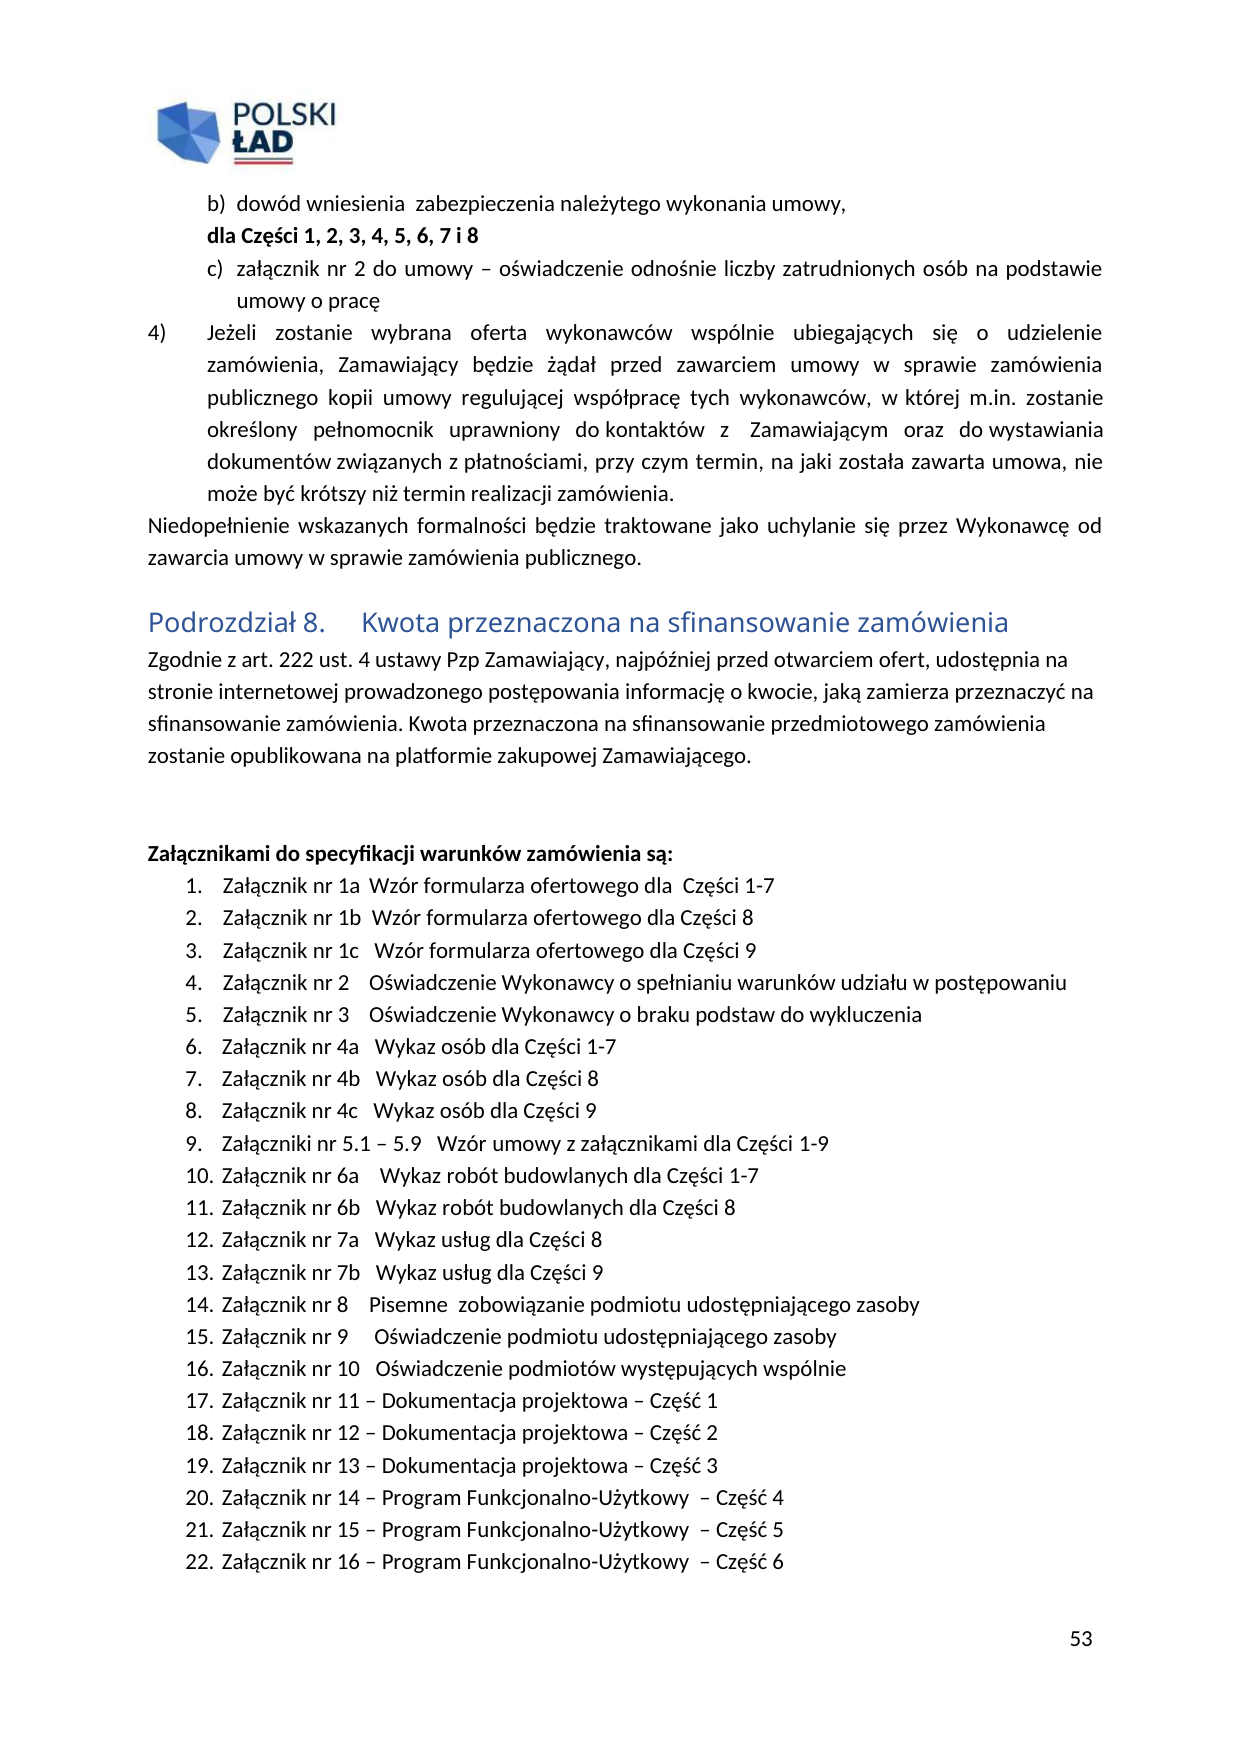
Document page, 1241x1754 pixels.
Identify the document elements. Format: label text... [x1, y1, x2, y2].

list Załącznik nr 3 Oświadczenie Wykonawcy o braku podstaw do wykluczenia [185, 1000, 1092, 1028]
list Załącznik nr 14 – Program Funkcjonalno-Użytkowy – Część 4 [185, 1483, 1092, 1511]
text Załącznikami do specyfikacji warunków zamówienia są: [148, 839, 1092, 867]
list Załącznik nr 12 – Dokumentacja projektowa – Część 2 [185, 1418, 1092, 1447]
list Załącznik nr 13 – Dokumentacja projektowa – Część 3 [185, 1451, 1092, 1479]
list Załącznik nr 1c Wzór formularza ofertowego dla Części 9 [185, 936, 1092, 964]
text Niedopełnienie wskazanych formalności będzie traktowane jako uchylanie się przez Wykonawcę od zawarcia umowy w sprawie zamówienia publicznego. [148, 511, 1104, 572]
list Załącznik nr 1b Wzór formularza ofertowego dla Części 8 [185, 903, 1092, 932]
subtitle Podrozdział 8. Kwota przeznaczona na sfinansowanie zamówienia [148, 603, 1092, 640]
list Załącznik nr 1a Wzór formularza ofertowego dla Części 1-7 [185, 871, 1092, 899]
list Załącznik nr 4b Wykaz osób dla Części 8 [185, 1064, 1092, 1092]
list Załączniki nr 5.1 – 5.9 Wzór umowy z załącznikami dla Części 1-9 [185, 1129, 1092, 1157]
list Załącznik nr 16 – Program Funkcjonalno-Użytkowy – Część 6 [185, 1547, 1092, 1575]
list załącznik nr 2 do umowy – oświadczenie odnośnie liczby zatrudnionych osób na podstawie umowy o pracę [207, 254, 1104, 314]
list Załącznik nr 7b Wykaz usług dla Części 9 [185, 1258, 1092, 1286]
list Załącznik nr 6b Wykaz robót budowlanych dla Części 8 [185, 1193, 1092, 1221]
text dla Części 1, 2, 3, 4, 5, 6, 7 i 8 [207, 222, 1104, 250]
list Jeżeli zostanie wybrana oferta wykonawców wspólnie ubiegających się o udzielenie zamówienia, Zamawiający będzie żądał przed zawarciem umowy w sprawie zamówienia publicznego kopii umowy regulującej współpracę tych wykonawców, w której m.in. zostanie określony pełnomocnik uprawniony do kontaktów z Zamawiającym oraz do wystawiania dokumentów związanych z płatnościami, przy czym termin, na jaki została zawarta umowa, nie może być krótszy niż termin realizacji zamówienia. [148, 318, 1104, 507]
list Załącznik nr 15 – Program Funkcjonalno-Użytkowy – Część 5 [185, 1515, 1092, 1543]
list dowód wniesienia zabezpieczenia należytego wykonania umowy, [207, 189, 1104, 217]
list Załącznik nr 7a Wykaz usług dla Części 8 [185, 1225, 1092, 1253]
list Załącznik nr 9 Oświadczenie podmiotu udostępniającego zasoby [185, 1322, 1092, 1350]
list Załącznik nr 11 – Dokumentacja projektowa – Część 1 [185, 1386, 1092, 1414]
list Załącznik nr 10 Oświadczenie podmiotów występujących wspólnie [185, 1354, 1092, 1382]
list Załącznik nr 4a Wykaz osób dla Części 1-7 [185, 1032, 1092, 1060]
list Załącznik nr 8 Pisemne zobowiązanie podmiotu udostępniającego zasoby [185, 1290, 1092, 1318]
text Zgodnie z art. 222 ust. 4 ustawy Pzp Zamawiający, najpóźniej przed otwarciem ofert, udostępnia na stronie internetowej prowadzonego postępowania informację o kwocie, jaką zamierza przeznaczyć na sfinansowanie zamówienia. Kwota przeznaczona na sfinansowanie przedmiotowego zamówienia zostanie opublikowana na platformie zakupowej Zamawiającego. [148, 645, 1104, 769]
list Załącznik nr 6a Wykaz robót budowlanych dla Części 1-7 [185, 1161, 1092, 1189]
list Załącznik nr 2 Oświadczenie Wykonawcy o spełnianiu warunków udziału w postępowaniu [185, 968, 1092, 996]
list Załącznik nr 4c Wykaz osób dla Części 9 [185, 1097, 1092, 1125]
